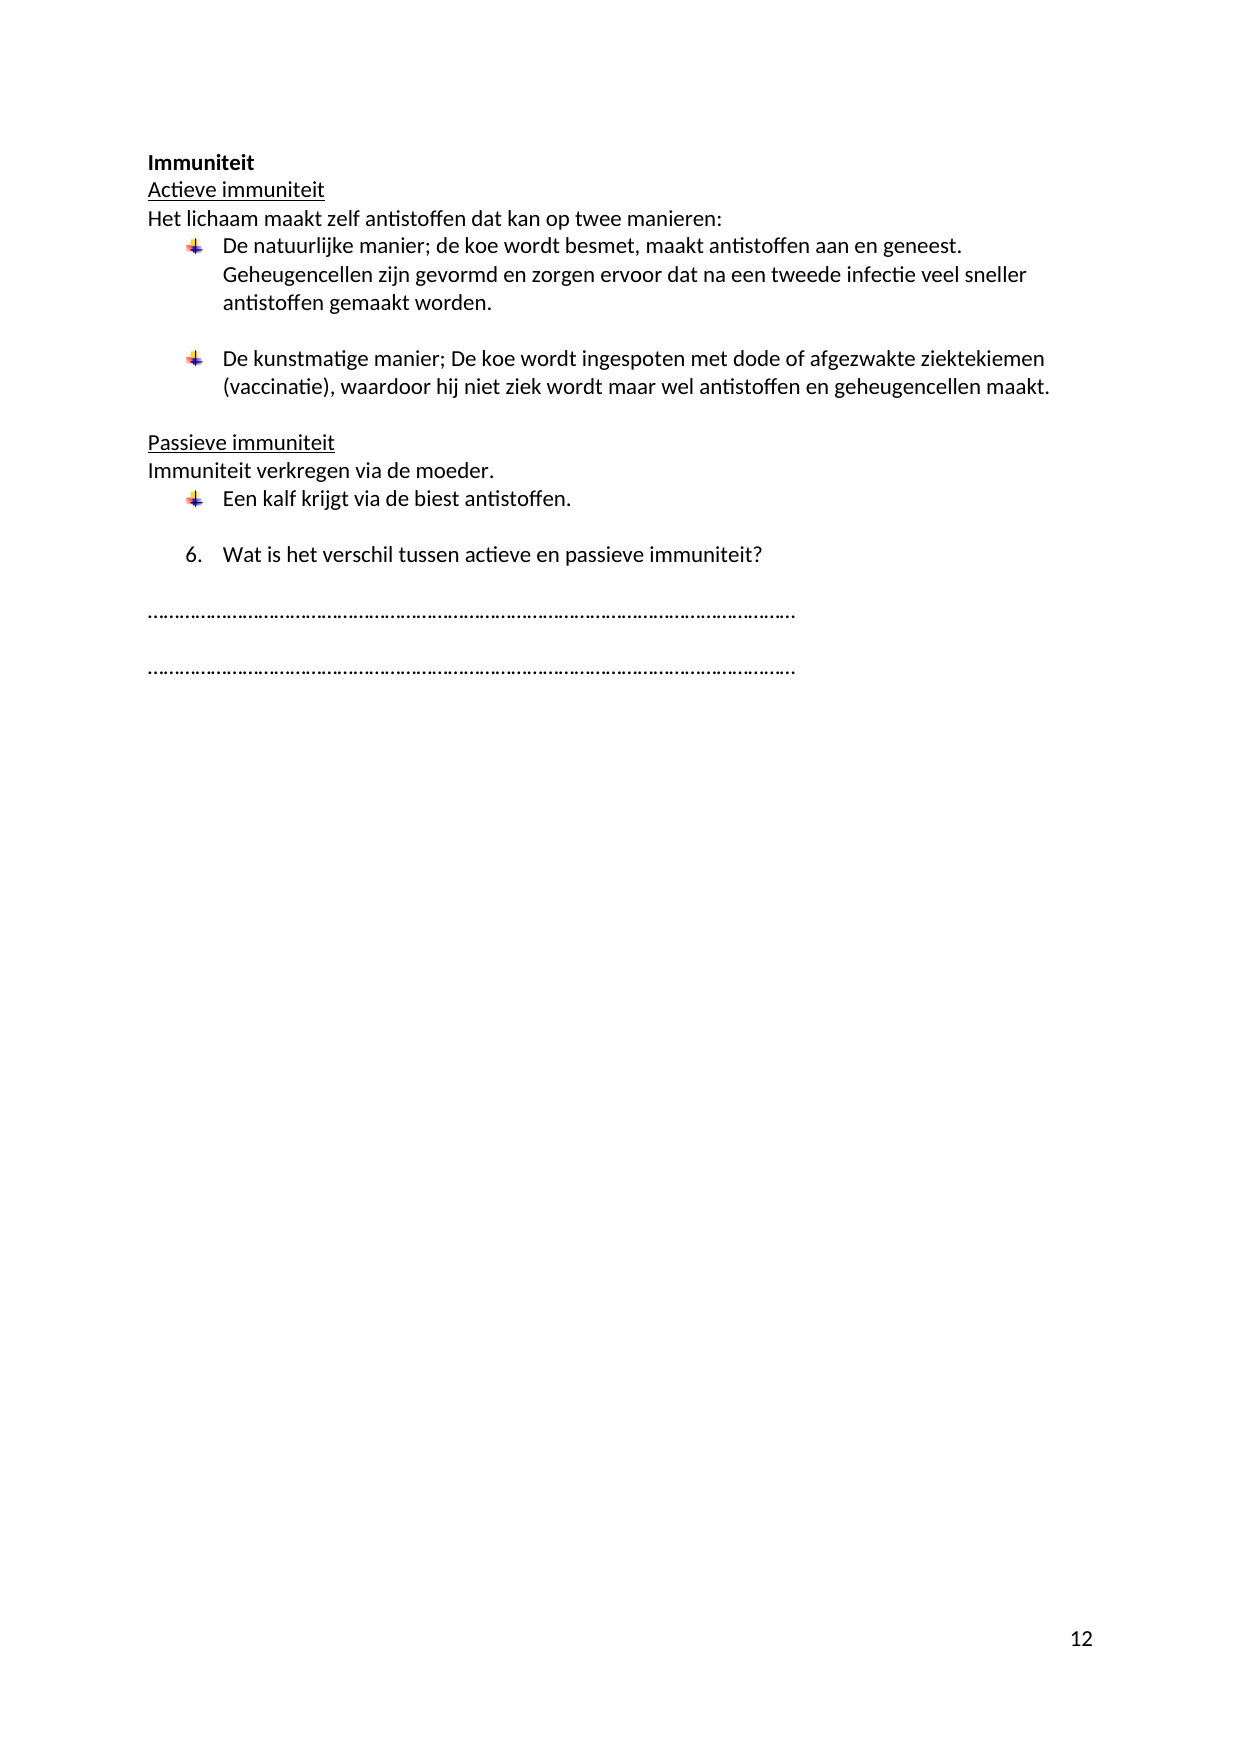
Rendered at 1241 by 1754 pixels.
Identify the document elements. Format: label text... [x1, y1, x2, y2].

text …………………………………………………………………………………………………………… [148, 652, 1093, 680]
subtitle Immuniteit [148, 148, 1093, 176]
subtitle Actieve immuniteit [148, 176, 1093, 204]
subtitle Het lichaam maakt zelf antistoffen dat kan op twee manieren: [148, 204, 1093, 232]
picture [186, 237, 203, 254]
subtitle De kunstmatige manier; De koe wordt ingespoten met dode of afgezwakte ziektekiemen (vaccinatie), waardoor hij niet ziek wordt maar wel antistoffen en geheugencellen maakt. [185, 344, 1093, 400]
picture [186, 489, 203, 507]
text …………………………………………………………………………………………………………… [148, 596, 1093, 624]
subtitle Wat is het verschil tussen actieve en passieve immuniteit? [185, 540, 1093, 568]
subtitle Passieve immuniteit [148, 428, 1093, 456]
picture [186, 349, 203, 366]
subtitle De natuurlijke manier; de koe wordt besmet, maakt antistoffen aan en geneest. Geheugencellen zijn gevormd en zorgen ervoor dat na een tweede infectie veel sneller antistoffen gemaakt worden. [185, 232, 1093, 316]
subtitle Immuniteit verkregen via de moeder. [148, 456, 1093, 484]
subtitle Een kalf krijgt via de biest antistoffen. [185, 484, 1093, 512]
